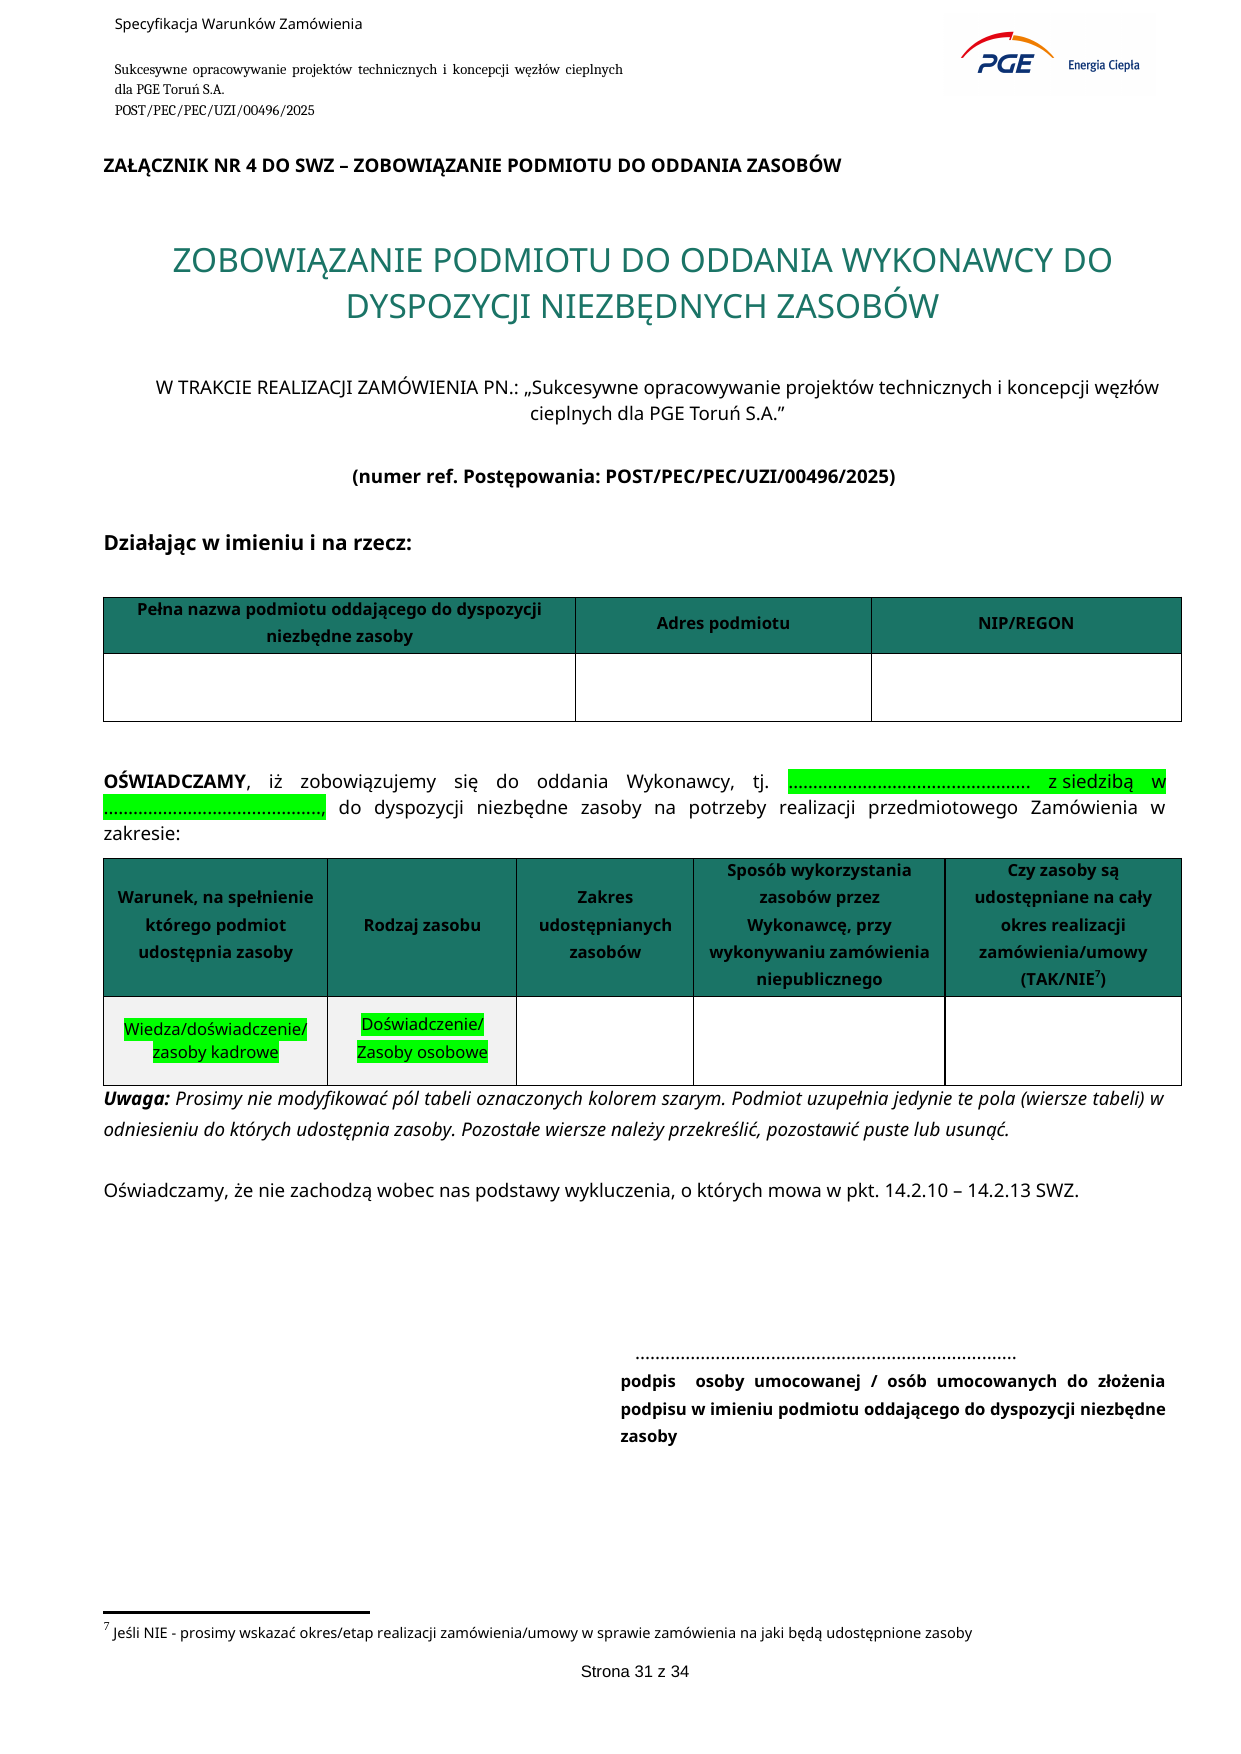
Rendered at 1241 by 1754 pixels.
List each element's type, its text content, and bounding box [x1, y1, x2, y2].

text OŚWIADCZAMY, iż zobowiązujemy się do oddania Wykonawcy, tj. ………………………………….……... z siedzibą w …………………………………….., do dyspozycji niezbędne zasoby na potrzeby realizacji przedmiotowego Zamówienia w zakresie: [103, 769, 1166, 845]
table_cell Doświadczenie/Zasoby osobowe [328, 997, 516, 1085]
table_header Adres podmiotu [576, 598, 871, 653]
table_header Rodzaj zasobu [328, 859, 516, 996]
text Uwaga: Prosimy nie modyfikować pól tabeli oznaczonych kolorem szarym. Podmiot uzupełnia jedynie te pola (wiersze tabeli) w odniesieniu do których udostępnia zasoby. Pozostałe wiersze należy przekreślić, pozostawić puste lub usunąć. [103, 1086, 1166, 1142]
table_header Pełna nazwa podmiotu oddającego do dyspozycji niezbędne zasoby [104, 598, 575, 653]
table_header ZOBOWIĄZANIE PODMIOTU DO ODDANIA WYKONAWCY DO DYSPOZYCJI NIEZBĘDNYCH ZASOBÓW w trakcie realizacji Zamówienia pn.: „Sukcesywne opracowywanie projektów technicznych i koncepcji węzłów cieplnych dla PGE Toruń S.A.” (numer ref. Postępowania: POST/PEC/PEC/UZI/00496/2025) [81, 212, 1166, 494]
table_cell [694, 997, 944, 1085]
table_cell [517, 997, 693, 1085]
table_cell [576, 654, 871, 721]
table_header Zakres udostępnianych zasobów [517, 859, 693, 996]
table_header Sposób wykorzystania zasobów przez Wykonawcę, przy wykonywaniu zamówienia niepublicznego [694, 859, 944, 996]
text ............................................................................ [635, 1308, 1166, 1365]
text podpis osoby umocowanej / osób umocowanych do złożenia podpisu w imieniu podmiotu oddającego do dyspozycji niezbędne zasoby [620, 1370, 1166, 1447]
table_header Warunek, na spełnienie którego podmiot udostępnia zasoby [104, 859, 327, 996]
text Oświadczamy, że nie zachodzą wobec nas podstawy wykluczenia, o których mowa w pkt. 14.2.10 – 14.2.13 SWZ. [103, 1178, 1166, 1203]
table_cell [872, 654, 1181, 721]
table_cell Wiedza/doświadczenie/zasoby kadrowe [104, 997, 327, 1085]
picture [943, 13, 1156, 96]
table_cell [104, 654, 575, 721]
table_header NIP/REGON [872, 598, 1181, 653]
text ZAŁĄCZNIK NR 4 DO SWZ – ZOBOWIĄZANIE PODMIOTU DO ODDANIA ZASOBÓW [103, 152, 1166, 178]
text Działając w imieniu i na rzecz: [103, 528, 1166, 557]
table_header Czy zasoby są udostępniane na cały okres realizacji zamówienia/umowy (TAK/NIE) [946, 859, 1181, 996]
table_cell [946, 997, 1181, 1085]
